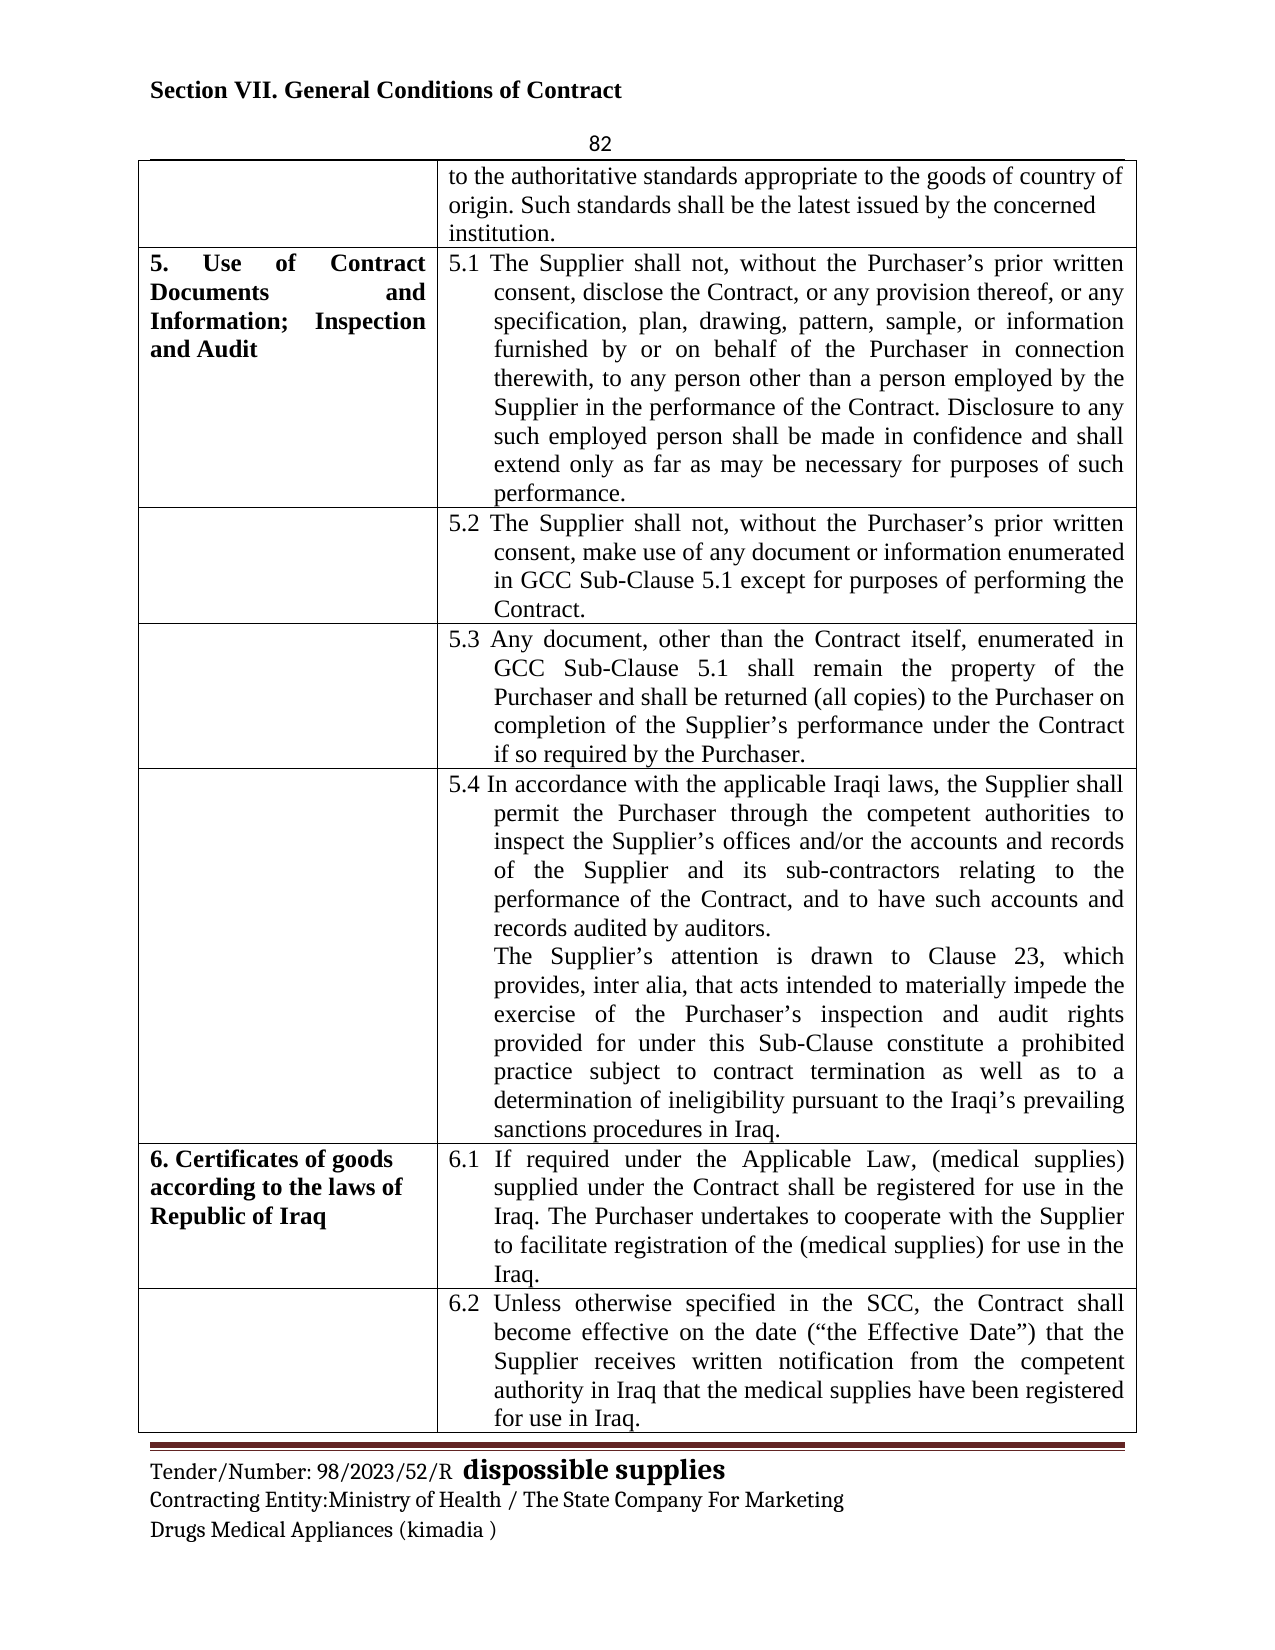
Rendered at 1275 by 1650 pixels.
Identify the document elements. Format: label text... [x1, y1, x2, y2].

table_cell [139, 508, 437, 623]
table_cell 6.2 Unless otherwise specified in the SCC, the Contract shall become effective on the date (“the Effective Date”) that the Supplier receives written notification from the competent authority in Iraq that the medical supplies have been registered for use in Iraq. [438, 1289, 1136, 1432]
table_cell [139, 1289, 437, 1432]
table_cell 5. Use of Contract Documents and Information; Inspection and Audit [139, 248, 437, 507]
table_cell 6. Certificates of goods according to the laws of Republic of Iraq [139, 1144, 437, 1287]
table_cell [139, 624, 437, 768]
table_cell 5.3 Any document, other than the Contract itself, enumerated in GCC Sub-Clause 5.1 shall remain the property of the Purchaser and shall be returned (all copies) to the Purchaser on completion of the Supplier’s performance under the Contract if so required by the Purchaser. [438, 624, 1136, 768]
table_cell [139, 769, 437, 1143]
table_cell 5.2 The Supplier shall not, without the Purchaser’s prior written consent, make use of any document or information enumerated in GCC Sub-Clause 5.1 except for purposes of performing the Contract. [438, 508, 1136, 623]
table_cell 5.1 The Supplier shall not, without the Purchaser’s prior written consent, disclose the Contract, or any provision thereof, or any specification, plan, drawing, pattern, sample, or information furnished by or on behalf of the Purchaser in connection therewith, to any person other than a person employed by the Supplier in the performance of the Contract. Disclosure to any such employed person shall be made in confidence and shall extend only as far as may be necessary for purposes of such performance. [438, 248, 1136, 507]
table_header to the authoritative standards appropriate to the goods of country of origin. Such standards shall be the latest issued by the concerned institution. [438, 161, 1136, 247]
table_cell 5.4 In accordance with the applicable Iraqi laws, the Supplier shall permit the Purchaser through the competent authorities to inspect the Supplier’s offices and/or the accounts and records of the Supplier and its sub-contractors relating to the performance of the Contract, and to have such accounts and records audited by auditors. The Supplier’s attention is drawn to Clause 23, which provides, inter alia, that acts intended to materially impede the exercise of the Purchaser’s inspection and audit rights provided for under this Sub-Clause constitute a prohibited practice subject to contract termination as well as to a determination of ineligibility pursuant to the Iraqi’s prevailing sanctions procedures in Iraq. [438, 769, 1136, 1143]
table_header [139, 161, 437, 247]
table_cell 6.1 If required under the Applicable Law, (medical supplies) supplied under the Contract shall be registered for use in the Iraq. The Purchaser undertakes to cooperate with the Supplier to facilitate registration of the (medical supplies) for use in the Iraq. [438, 1144, 1136, 1287]
